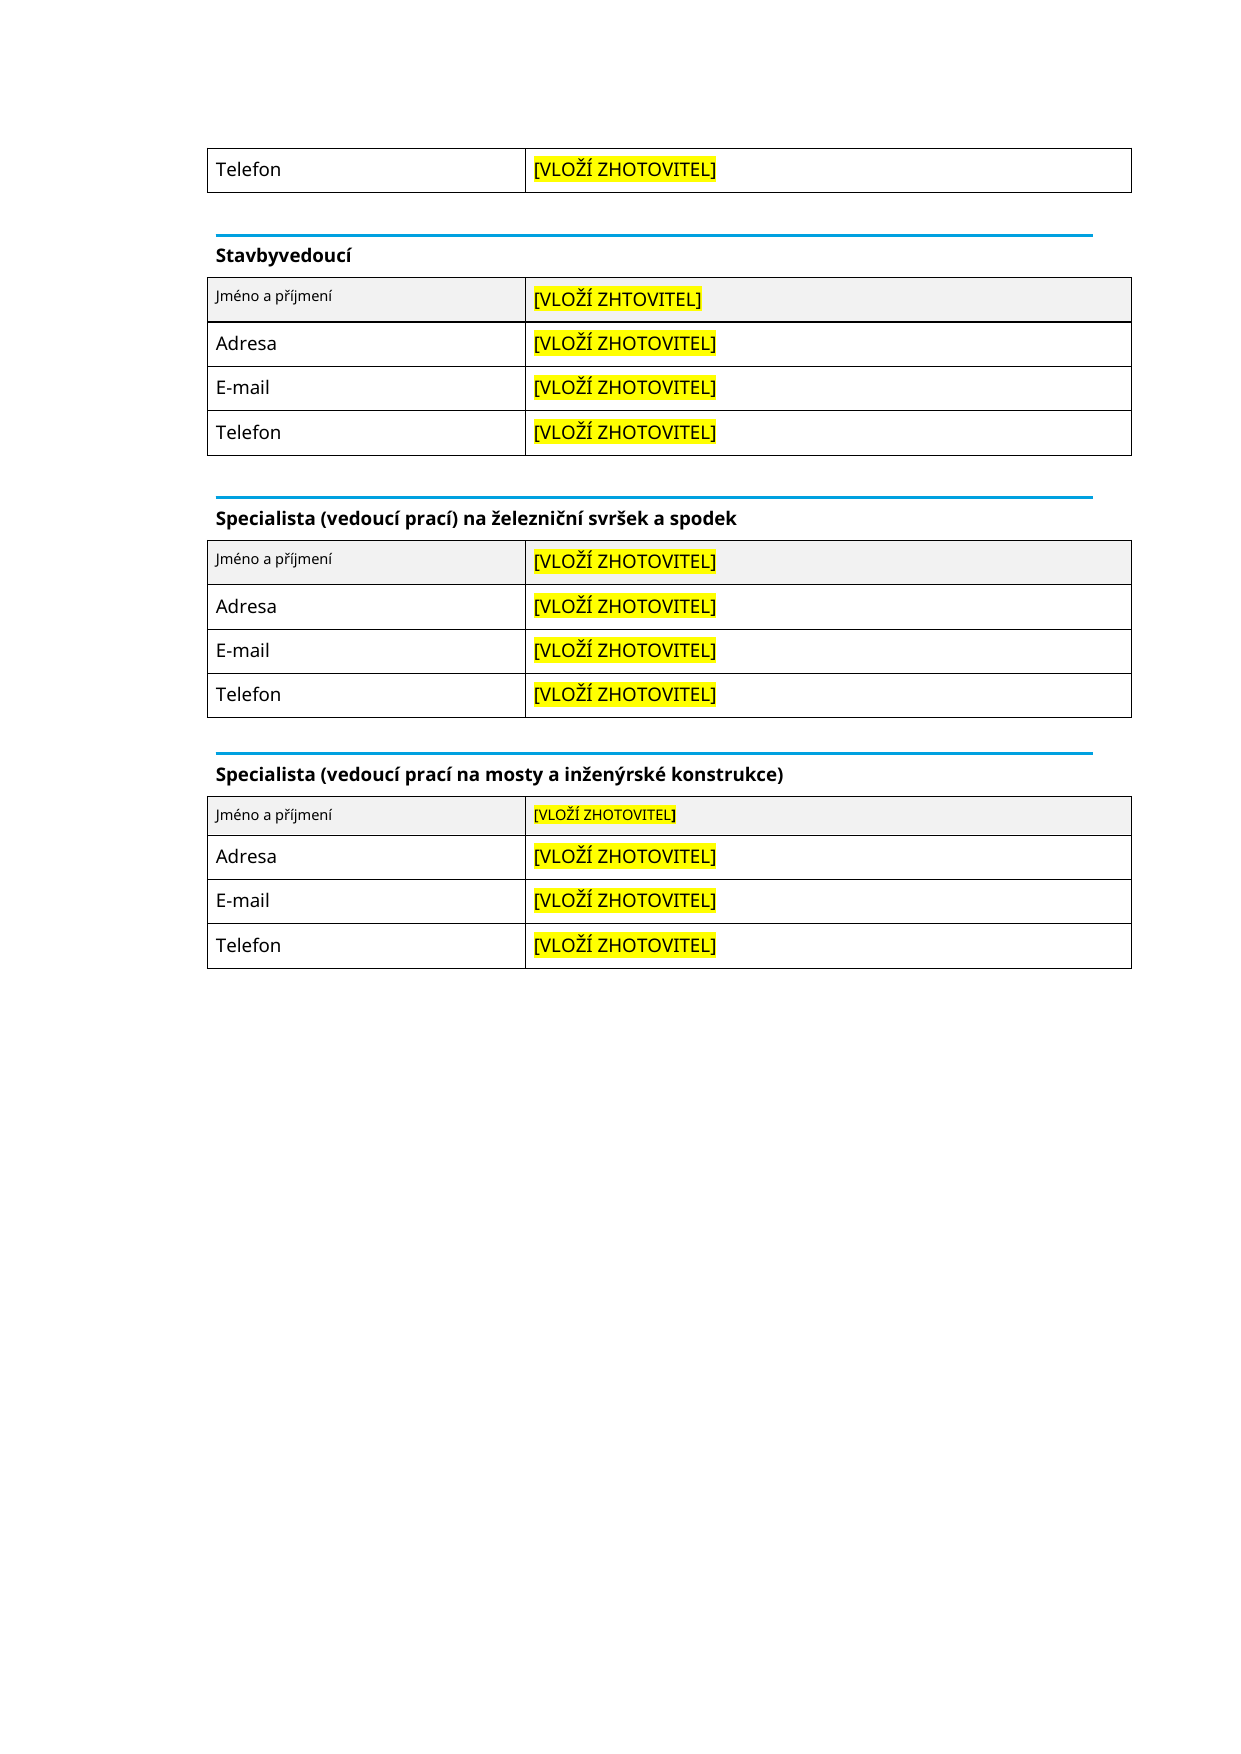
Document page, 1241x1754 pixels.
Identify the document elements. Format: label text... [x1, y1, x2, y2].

table_cell [VLOŽÍ ZHOTOVITEL] [526, 411, 1131, 454]
table_cell [VLOŽÍ ZHOTOVITEL] [526, 674, 1131, 717]
table_cell [VLOŽÍ ZHOTOVITEL] [526, 149, 1131, 192]
table_cell [VLOŽÍ ZHOTOVITEL] [526, 367, 1131, 410]
table_cell Telefon [208, 674, 525, 717]
table_header [VLOŽÍ ZHOTOVITEL] [526, 797, 1131, 834]
table_cell Telefon [208, 924, 525, 968]
text Specialista (vedoucí prací na mosty a inženýrské konstrukce) [216, 755, 1093, 787]
table_cell [VLOŽÍ ZHOTOVITEL] [526, 836, 1131, 879]
table_cell Telefon [208, 149, 525, 192]
table_header Jméno a příjmení [208, 541, 525, 584]
table_header [VLOŽÍ ZHOTOVITEL] [526, 541, 1131, 584]
table_header [VLOŽÍ ZHTOVITEL] [526, 278, 1131, 321]
table_cell [VLOŽÍ ZHOTOVITEL] [526, 585, 1131, 628]
table_cell E-mail [208, 630, 525, 673]
table_header Jméno a příjmení [208, 797, 525, 834]
table_cell Adresa [208, 836, 525, 879]
table_cell Telefon [208, 411, 525, 454]
table_cell E-mail [208, 880, 525, 923]
table_cell Adresa [208, 323, 525, 366]
text Stavbyvedoucí [216, 237, 1093, 268]
table_cell [VLOŽÍ ZHOTOVITEL] [526, 630, 1131, 673]
text Specialista (vedoucí prací) na železniční svršek a spodek [216, 499, 1093, 531]
table_cell [VLOŽÍ ZHOTOVITEL] [526, 880, 1131, 923]
table_cell E-mail [208, 367, 525, 410]
table_cell [VLOŽÍ ZHOTOVITEL] [526, 924, 1131, 968]
table_cell [VLOŽÍ ZHOTOVITEL] [526, 323, 1131, 366]
table_cell Adresa [208, 585, 525, 628]
table_header Jméno a příjmení [208, 278, 525, 321]
